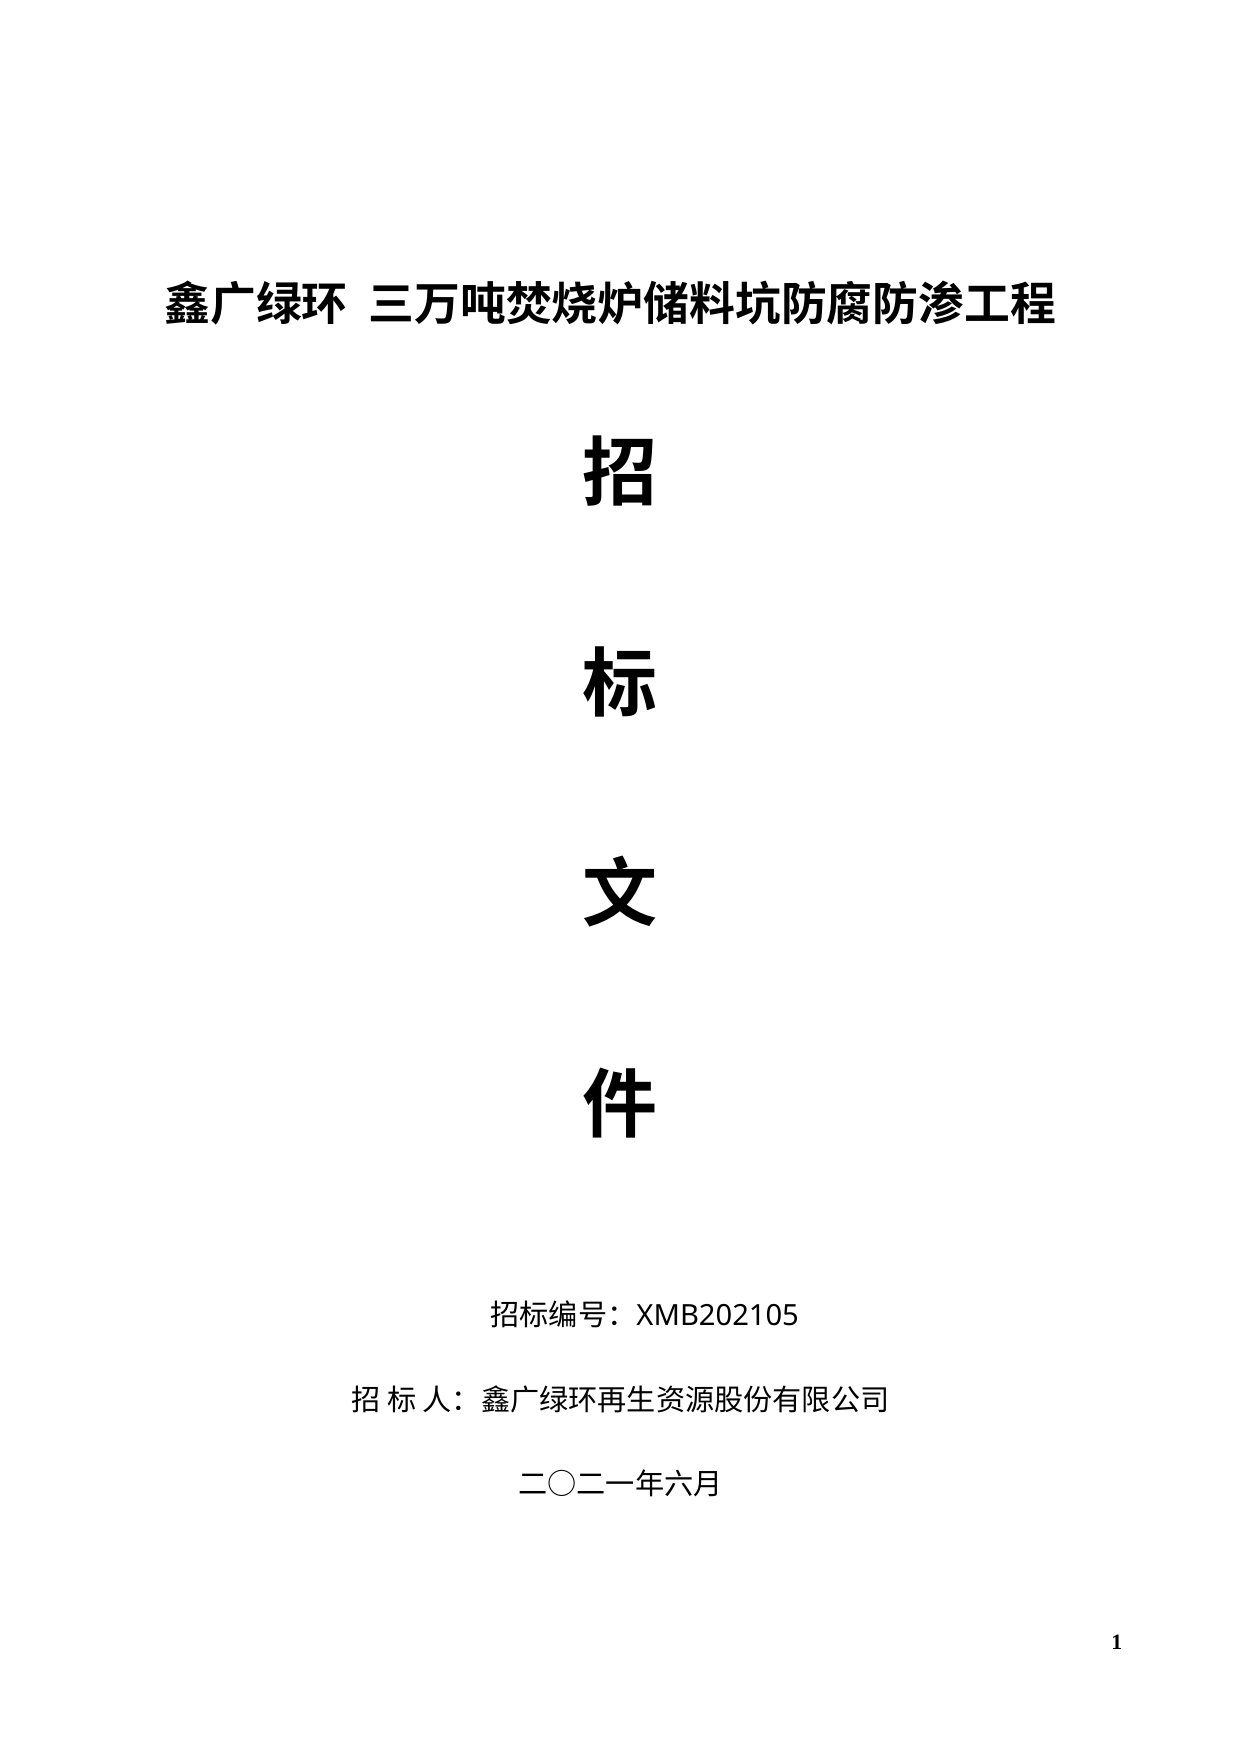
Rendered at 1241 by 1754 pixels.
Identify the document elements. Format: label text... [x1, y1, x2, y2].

text 招标编号：XMB202105 [118, 1291, 1122, 1334]
text 件 [118, 1044, 1122, 1153]
text 鑫广绿环 三万吨焚烧炉储料坑防腐防渗工程 [118, 267, 1122, 333]
text 招 [118, 412, 1122, 521]
text 招 标 人：鑫广绿环再生资源股份有限公司 [118, 1376, 1122, 1418]
text 文 [118, 834, 1122, 942]
text 二○二一年六月 [118, 1461, 1122, 1503]
text 标 [118, 623, 1122, 732]
